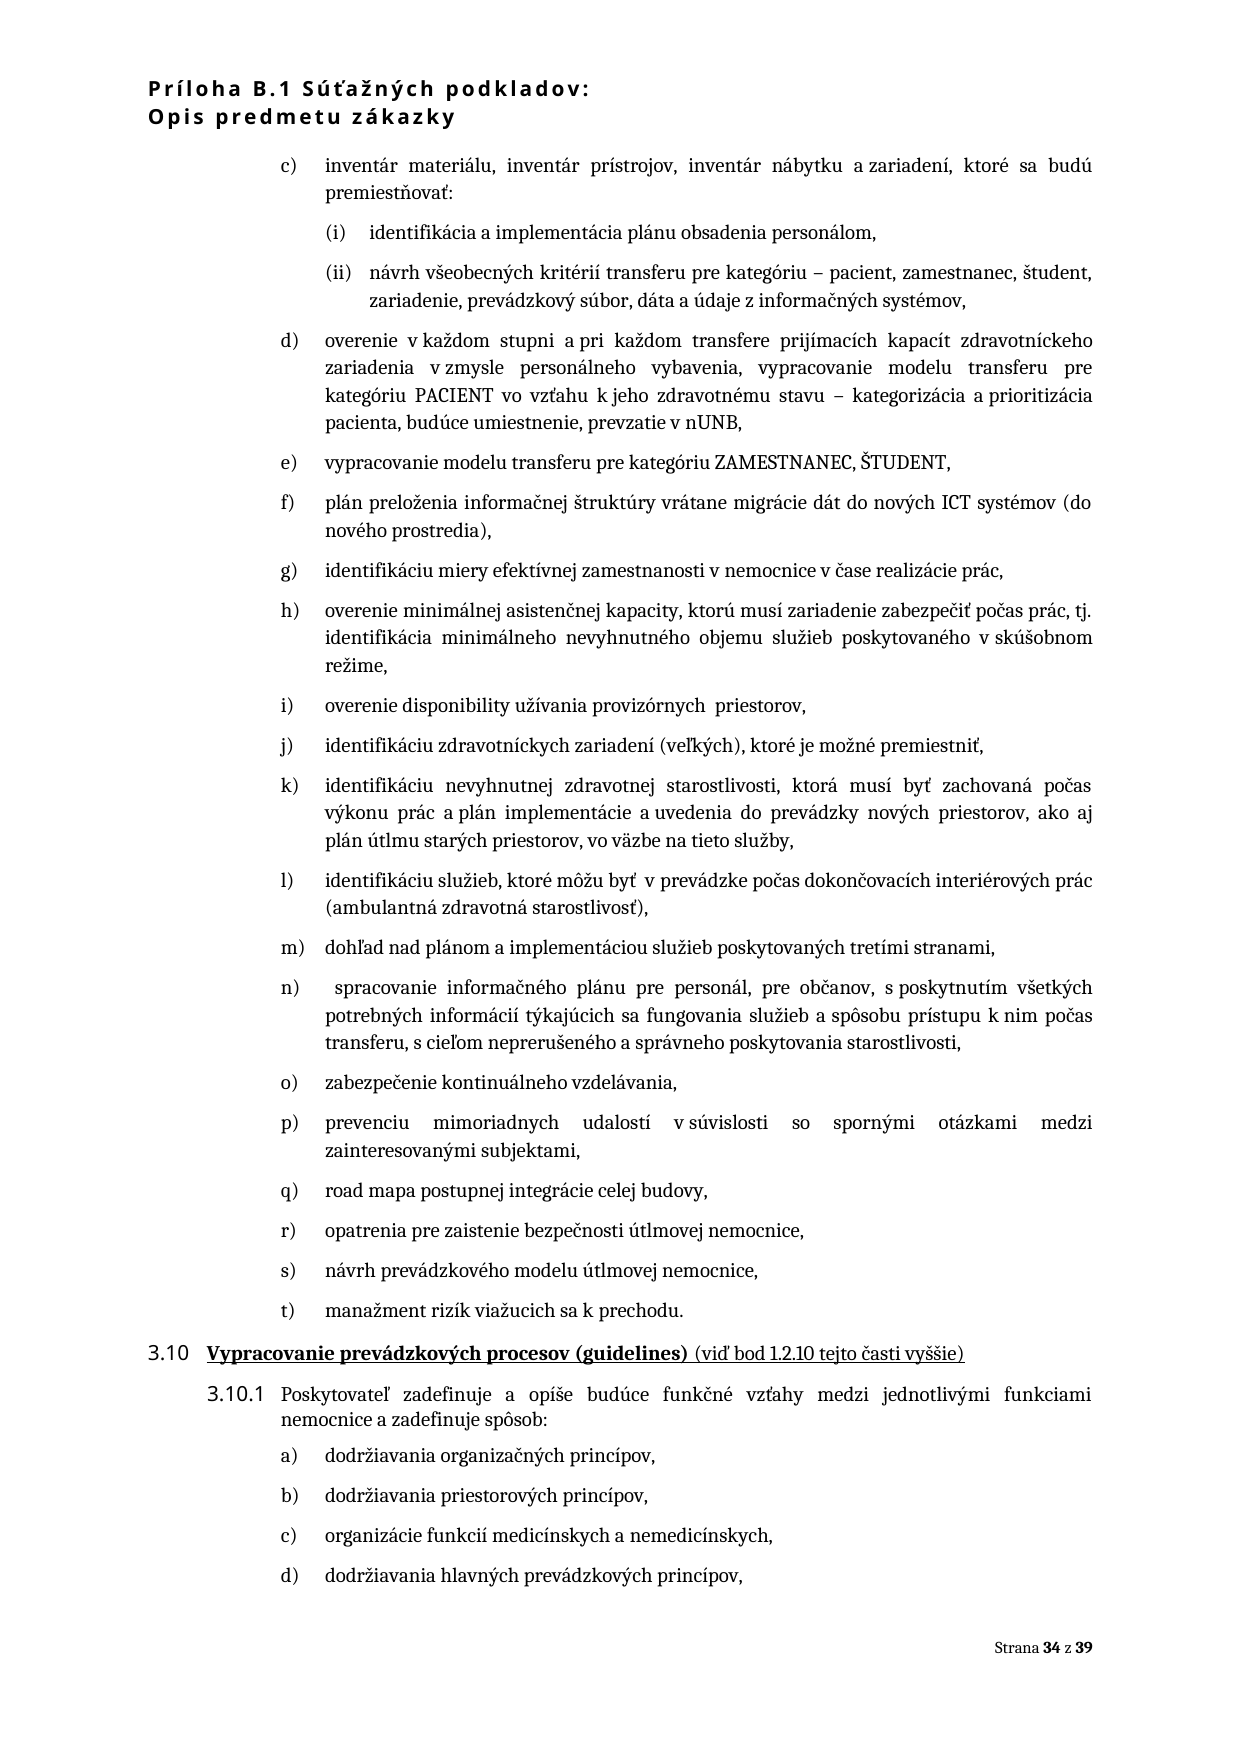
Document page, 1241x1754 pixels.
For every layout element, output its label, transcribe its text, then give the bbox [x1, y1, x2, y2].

list identifikáciu nevyhnutnej zdravotnej starostlivosti, ktorá musí byť zachovaná počas výkonu prác a plán implementácie a uvedenia do prevádzky nových priestorov, ako aj plán útlmu starých priestorov, vo väzbe na tieto služby, [281, 773, 1093, 852]
list dodržiavania priestorových princípov, [281, 1484, 1093, 1508]
subtitle Poskytovateľ zadefinuje a opíše budúce funkčné vzťahy medzi jednotlivými funkciami nemocnice a zadefinuje spôsob: [207, 1379, 1093, 1432]
list návrh prevádzkového modelu útlmovej nemocnice, [281, 1258, 1093, 1282]
list dohľad nad plánom a implementáciou služieb poskytovaných tretími stranami, [281, 936, 1093, 960]
list road mapa postupnej integrácie celej budovy, [281, 1178, 1093, 1202]
list overenie minimálnej asistenčnej kapacity, ktorú musí zariadenie zabezpečiť počas prác, tj. identifikácia minimálneho nevyhnutného objemu služieb poskytovaného v skúšobnom režime, [281, 598, 1093, 677]
subtitle Vypracovanie prevádzkových procesov (guidelines) (viď bod 1.2.10 tejto časti vyššie) [148, 1338, 1093, 1367]
list plán preloženia informačnej štruktúry vrátane migrácie dát do nových ICT systémov (do nového prostredia), [281, 491, 1093, 542]
list organizácie funkcií medicínskych a nemedicínskych, [281, 1524, 1093, 1548]
list dodržiavania hlavných prevádzkových princípov, [281, 1564, 1093, 1588]
list manažment rizík viažucich sa k prechodu. [281, 1298, 1093, 1322]
list identifikáciu zdravotníckych zariadení (veľkých), ktoré je možné premiestniť, [281, 733, 1093, 757]
list overenie disponibility užívania provizórnych priestorov, [281, 693, 1093, 717]
list identifikáciu miery efektívnej zamestnanosti v nemocnice v čase realizácie prác, [281, 558, 1093, 582]
list vypracovanie modelu transferu pre kategóriu ZAMESTNANEC, ŠTUDENT, [281, 451, 1093, 475]
list prevenciu mimoriadnych udalostí v súvislosti so spornými otázkami medzi zainteresovanými subjektami, [281, 1111, 1093, 1162]
list spracovanie informačného plánu pre personál, pre občanov, s poskytnutím všetkých potrebných informácií týkajúcich sa fungovania služieb a spôsobu prístupu k nim počas transferu, s cieľom neprerušeného a správneho poskytovania starostlivosti, [281, 976, 1093, 1055]
list overenie v každom stupni a pri každom transfere prijímacích kapacít zdravotníckeho zariadenia v zmysle personálneho vybavenia, vypracovanie modelu transferu pre kategóriu PACIENT vo vzťahu k jeho zdravotnému stavu – kategorizácia a prioritizácia pacienta, budúce umiestnenie, prevzatie v nUNB, [281, 328, 1093, 435]
list dodržiavania organizačných princípov, [281, 1444, 1093, 1468]
list zabezpečenie kontinuálneho vzdelávania, [281, 1071, 1093, 1095]
list návrh všeobecných kritérií transferu pre kategóriu – pacient, zamestnanec, študent, zariadenie, prevádzkový súbor, dáta a údaje z informačných systémov, [325, 261, 1093, 312]
list inventár materiálu, inventár prístrojov, inventár nábytku a zariadení, ktoré sa budú premiestňovať: [281, 153, 1093, 205]
list identifikácia a implementácia plánu obsadenia personálom, [325, 221, 1093, 245]
list identifikáciu služieb, ktoré môžu byť v prevádzke počas dokončovacích interiérových prác (ambulantná zdravotná starostlivosť), [281, 868, 1093, 920]
list opatrenia pre zaistenie bezpečnosti útlmovej nemocnice, [281, 1218, 1093, 1242]
